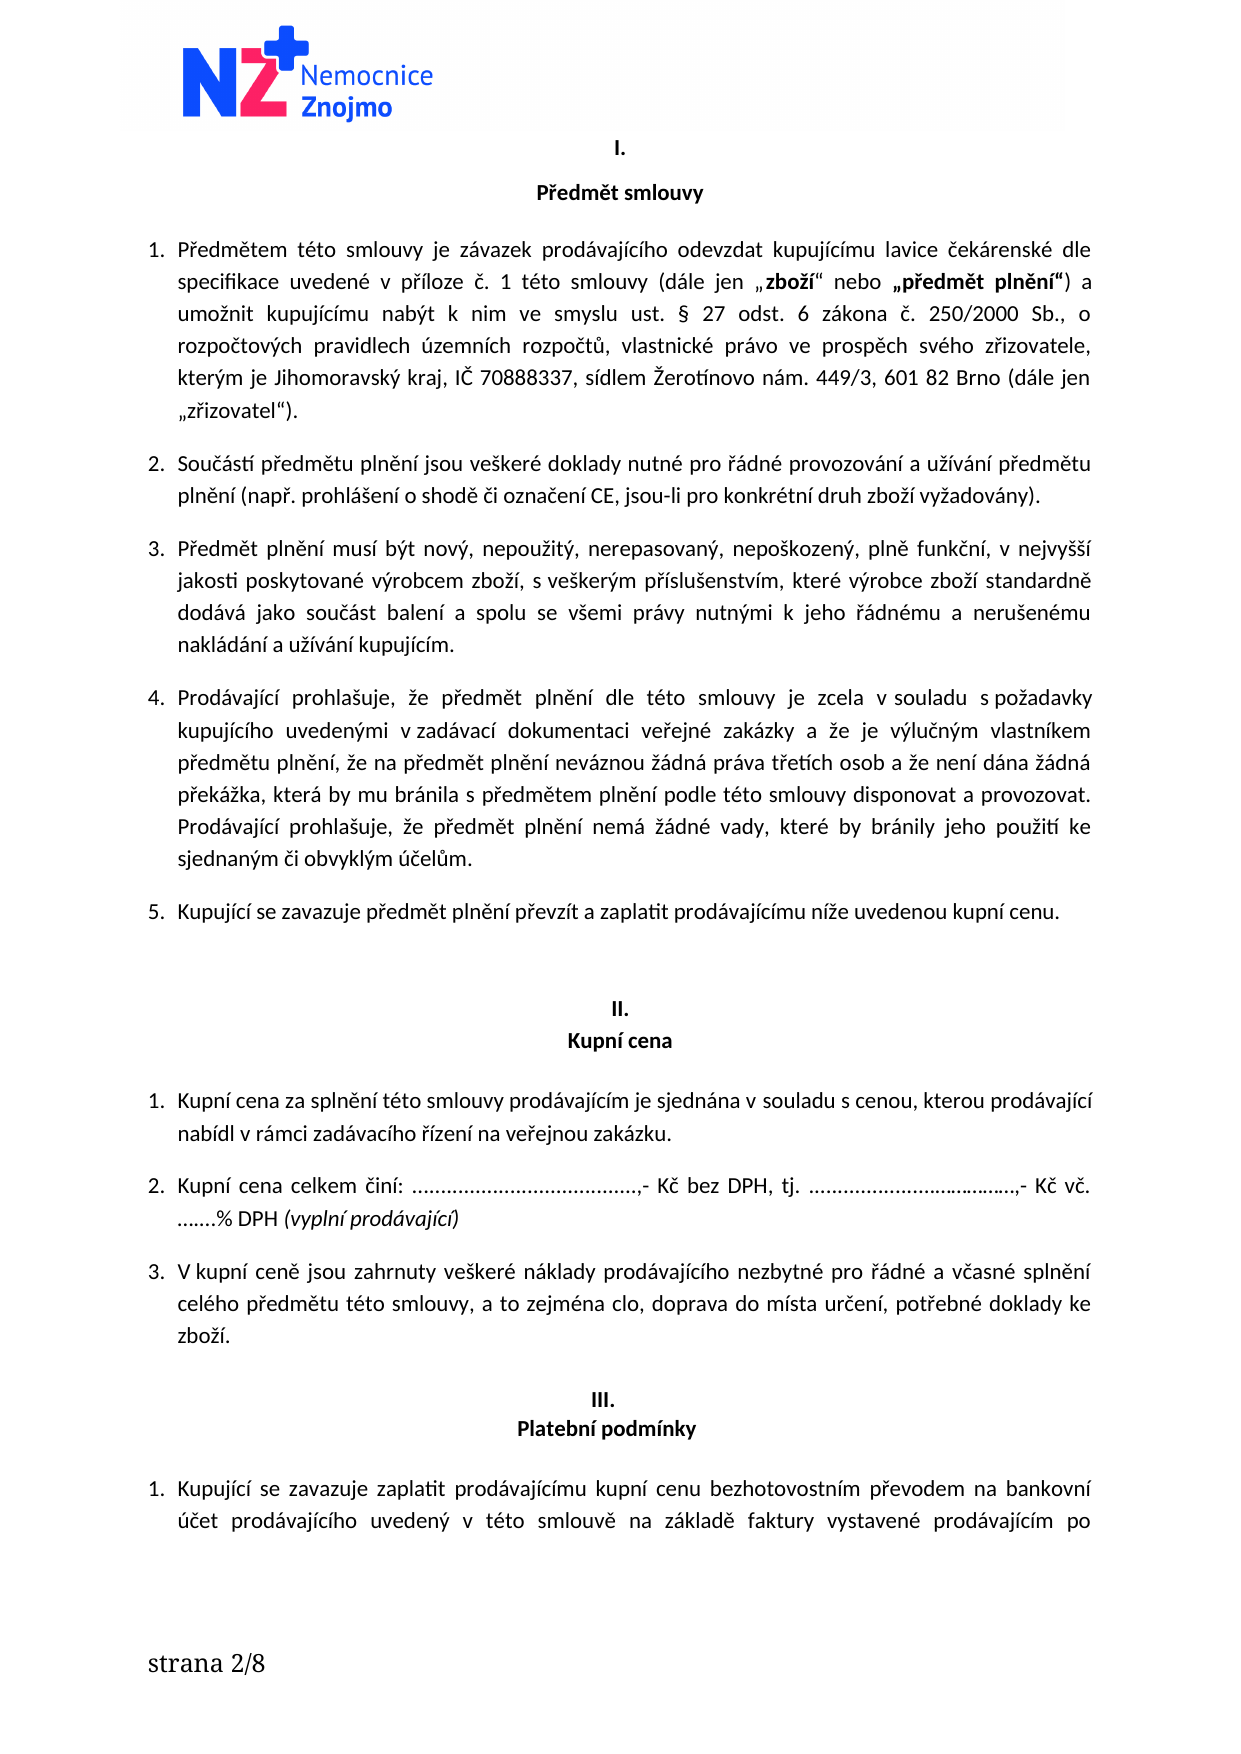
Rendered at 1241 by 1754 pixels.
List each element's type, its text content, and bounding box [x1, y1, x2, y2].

text III. [517, 1386, 1092, 1414]
list Kupující se zavazuje předmět plnění převzít a zaplatit prodávajícímu níže uvedenou kupní cenu. [148, 897, 1092, 926]
list Předmětem této smlouvy je závazek prodávajícího odevzdat kupujícímu lavice čekárenské dle specifikace uvedené v příloze č. 1 této smlouvy (dále jen „zboží“ nebo „předmět plnění“) a umožnit kupujícímu nabýt k nim ve smyslu ust. § 27 odst. 6 zákona č. 250/2000 Sb., o rozpočtových pravidlech územních rozpočtů, vlastnické právo ve prospěch svého zřizovatele, kterým je Jihomoravský kraj, IČ 70888337, sídlem Žerotínovo nám. 449/3, 601 82 Brno (dále jen „zřizovatel“). [148, 235, 1092, 424]
picture [120, 0, 1065, 131]
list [148, 1474, 1092, 1534]
text Platební podmínky [473, 1414, 1092, 1442]
list Kupní cena celkem činí: .......................................,- Kč bez DPH, tj. ......................……………,- Kč vč. …....% DPH (vyplní prodávající) [148, 1172, 1092, 1232]
text II. [148, 994, 1092, 1022]
list V kupní ceně jsou zahrnuty veškeré náklady prodávajícího nezbytné pro řádné a včasné splnění celého předmětu této smlouvy, a to zejména clo, doprava do místa určení, potřebné doklady ke zboží. [148, 1257, 1092, 1349]
text Kupní cena [148, 1026, 1092, 1054]
text Předmět smlouvy [148, 178, 1092, 206]
list Součástí předmětu plnění jsou veškeré doklady nutné pro řádné provozování a užívání předmětu plnění (např. prohlášení o shodě či označení CE, jsou-li pro konkrétní druh zboží vyžadovány). [148, 449, 1092, 509]
list Prodávající prohlašuje, že předmět plnění dle této smlouvy je zcela v souladu s požadavky kupujícího uvedenými v zadávací dokumentaci veřejné zakázky a že je výlučným vlastníkem předmětu plnění, že na předmět plnění neváznou žádná práva třetích osob a že není dána žádná překážka, která by mu bránila s předmětem plnění podle této smlouvy disponovat a provozovat. Prodávající prohlašuje, že předmět plnění nemá žádné vady, které by bránily jeho použití ke sjednaným či obvyklým účelům. [148, 683, 1092, 872]
list Předmět plnění musí být nový, nepoužitý, nerepasovaný, nepoškozený, plně funkční, v nejvyšší jakosti poskytované výrobcem zboží, s veškerým příslušenstvím, které výrobce zboží standardně dodává jako součást balení a spolu se všemi právy nutnými k jeho řádnému a nerušenému nakládání a užívání kupujícím. [148, 534, 1092, 658]
list Kupní cena za splnění této smlouvy prodávajícím je sjednána v souladu s cenou, kterou prodávající nabídl v rámci zadávacího řízení na veřejnou zakázku. [148, 1086, 1092, 1147]
text I. [148, 133, 1092, 161]
